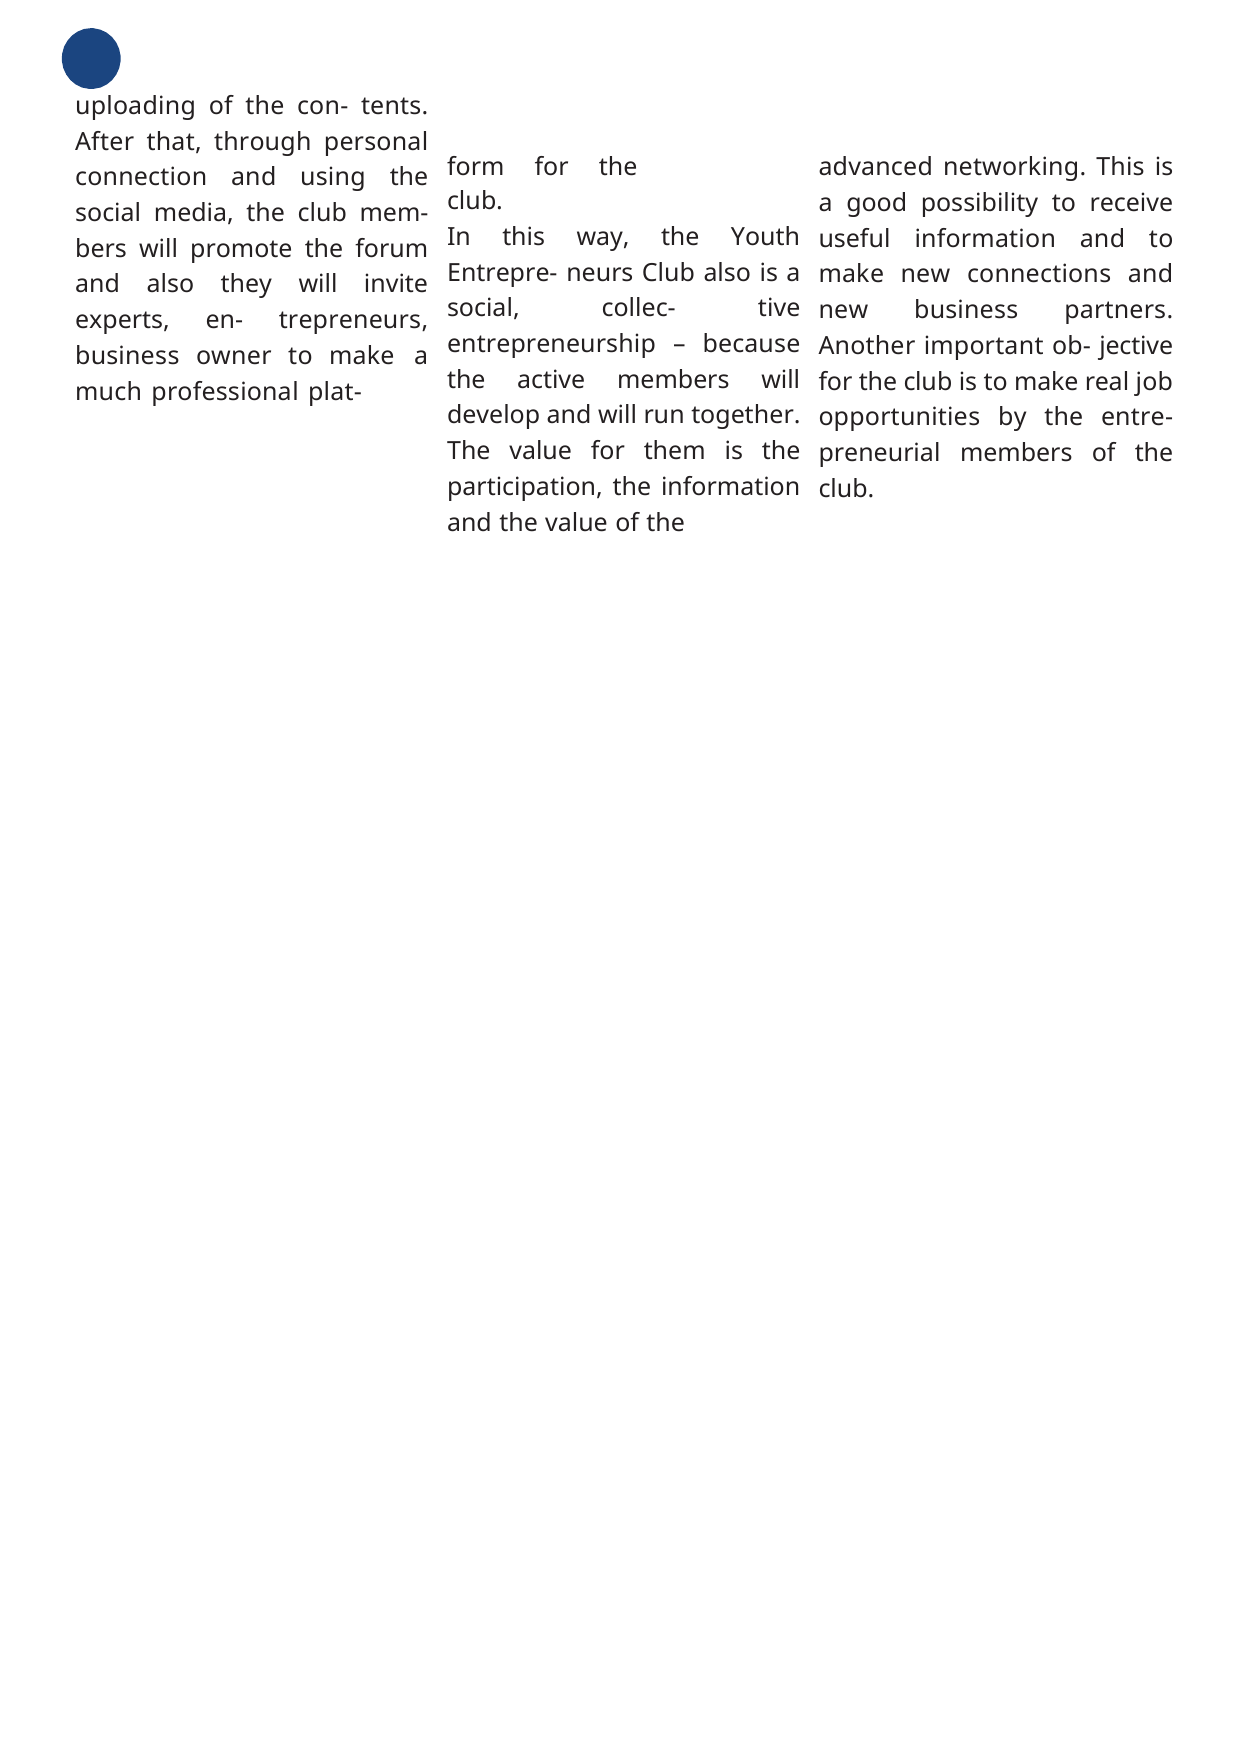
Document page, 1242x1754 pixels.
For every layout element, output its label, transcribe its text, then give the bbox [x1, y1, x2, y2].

text advanced networking. This is a good possibility to receive useful information and to make new connections and new business partners. Another important ob- jective for the club is to make real job opportunities by the entre- preneurial members of the club. [818, 149, 1173, 504]
text form for the club. [447, 149, 637, 217]
text In this way, the Youth Entrepre- neurs Club also is a social, collec- tive entrepreneurship – because the active members will develop and will run together. The value for them is the participation, the information and the value of the [447, 218, 800, 538]
